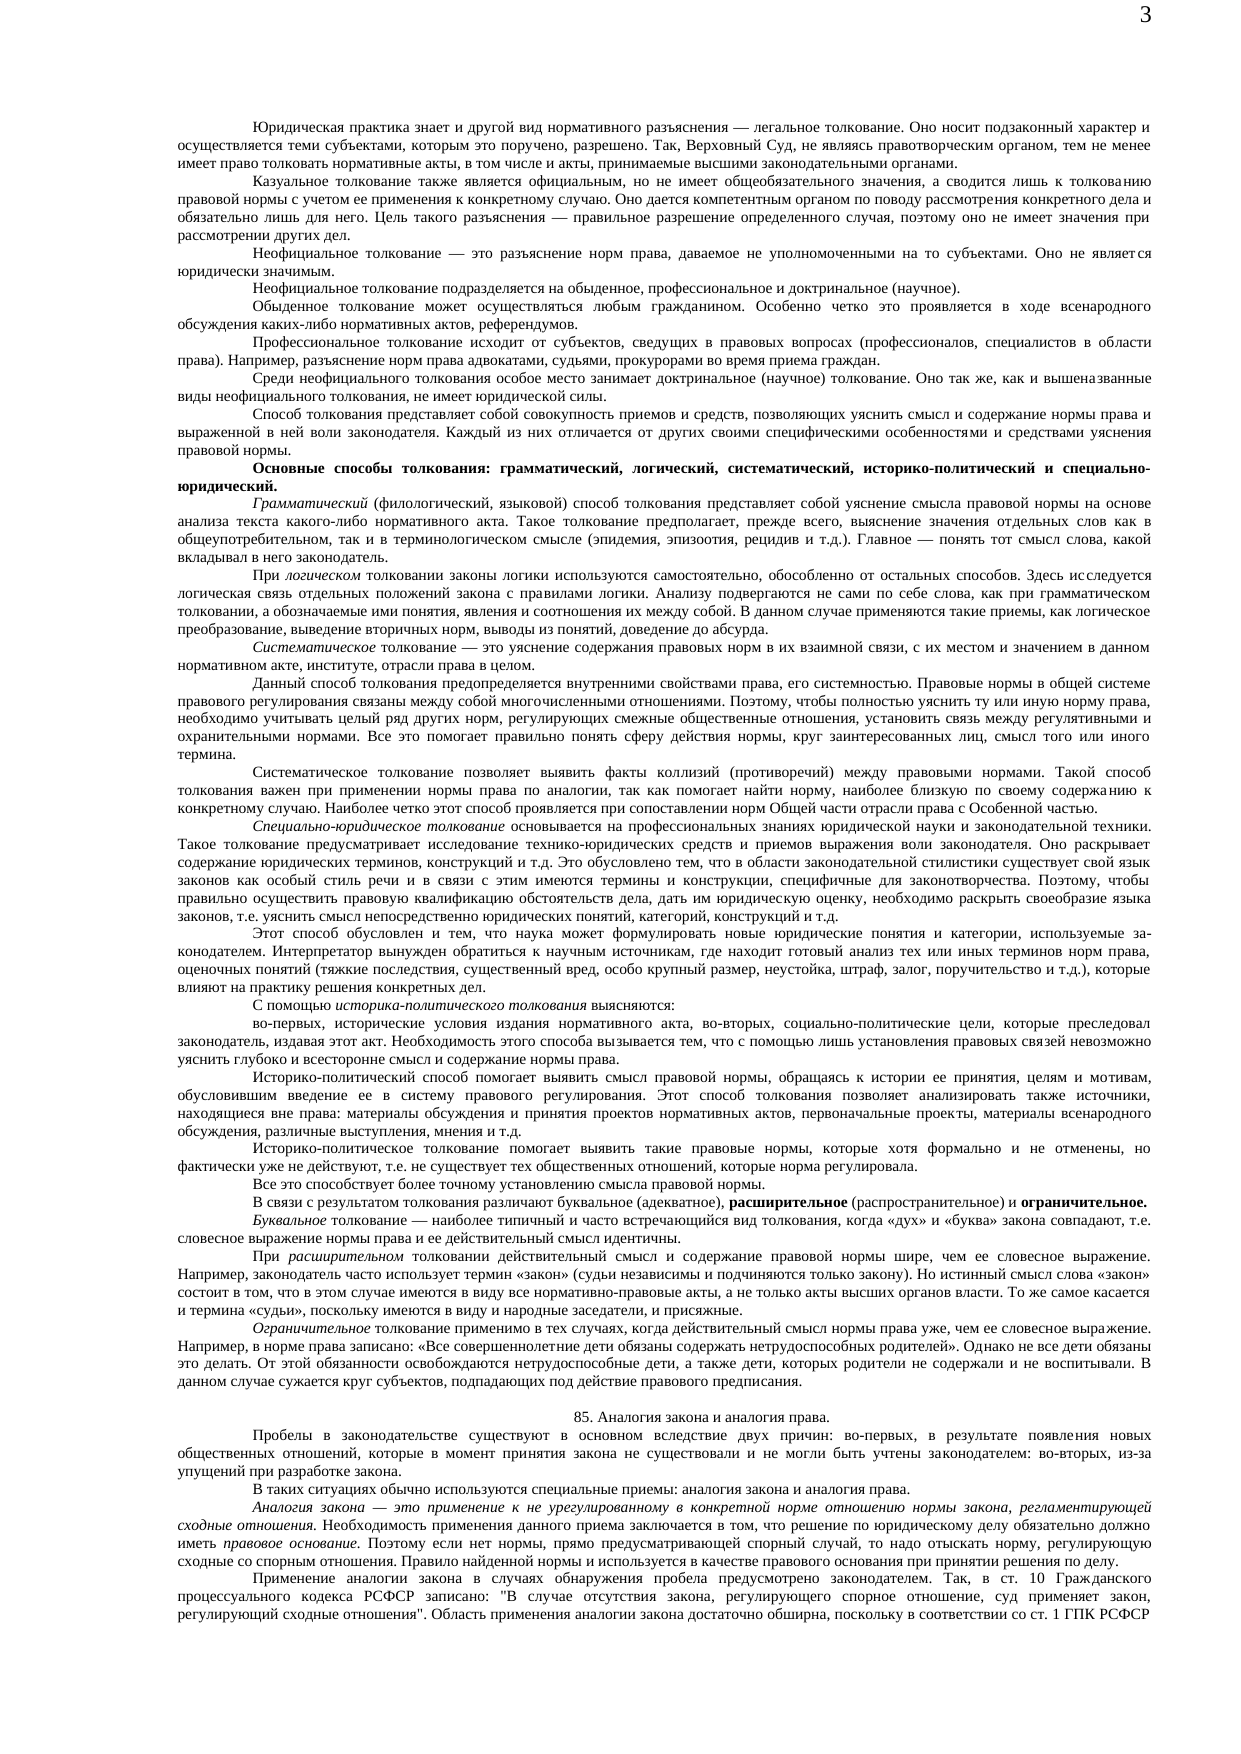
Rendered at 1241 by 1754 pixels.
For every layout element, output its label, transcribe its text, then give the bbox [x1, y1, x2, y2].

text При расширительном толковании действительный смысл и содержание правовой нормы шире, чем ее словесное выражение. Например, законодатель часто использует термин «закон» (судьи независимы и подчиняются только закону). Но истинный смысл слова «закон» состоит в том, что в этом случае имеются в виду все нормативно-правовые акты, а не только акты высших органов власти. То же самое касается и термина «судьи», поскольку имеются в виду и народные заседатели, и присяжные. [177, 1247, 1152, 1318]
text Пробелы в законодательстве существуют в основном вследствие двух причин: во-первых, в результате появления новых общественных отношений, которые в момент принятия закона не существовали и не могли быть учтены законодателем: во-вторых, из-за упущений при разработке закона. [177, 1426, 1152, 1480]
text Неофициальное толкование подразделяется на обыденное, профессиональное и доктринальное (научное). [177, 279, 1152, 297]
text во-первых, исторические условия издания нормативного акта, во-вторых, социально-политические цели, которые преследовал законодатель, издавая этот акт. Необходимость этого способа вызывается тем, что с помощью лишь установления правовых связей невозможно уяснить глубоко и всесторонне смысл и содержание нормы права. [177, 1014, 1152, 1068]
text Данный способ толкования предопределяется внутренними свойствами права, его системностью. Правовые нормы в общей системе правового регулирования связаны между собой многочисленными отношениями. Поэтому, чтобы полностью уяснить ту или иную норму права, необходимо учитывать целый ряд других норм, регулирующих смежные общественные отношения, установить связь между регулятивными и охранительными нормами. Все это помогает правильно понять сферу действия нормы, круг заинтересованных лиц, смысл того или иного термина. [177, 673, 1152, 763]
text Казуальное толкование также является официальным, но не имеет общеобязательного значения, а сводится лишь к толкованию правовой нормы с учетом ее применения к конкретному случаю. Оно дается компетентным органом по поводу рассмотрения конкретного дела и обязательно лишь для него. Цель такого разъяснения — правильное разрешение определенного случая, поэтому оно не имеет значения при рассмотрении других дел. [177, 172, 1152, 243]
text Этот способ обусловлен и тем, что наука может формулировать новые юридические понятия и категории, используемые законодателем. Интерпретатор вынужден обратиться к научным источникам, где находит готовый анализ тех или иных терминов норм права, оценочных понятий (тяжкие последствия, существенный вред, особо крупный размер, неустойка, штраф, залог, поручительство и т.д.), которые влияют на практику решения конкретных дел. [177, 924, 1152, 996]
text Профессиональное толкование исходит от субъектов, сведущих в правовых вопросах (профессионалов, специалистов в области права). Например, разъяснение норм права адвокатами, судьями, прокурорами во время приема граждан. [177, 333, 1152, 369]
text При логическом толковании законы логики используются самостоятельно, обособленно от остальных способов. Здесь исследуется логическая связь отдельных положений закона с правилами логики. Анализу подвергаются не сами по себе слова, как при грамматическом толковании, а обозначаемые ими понятия, явления и соотношения их между собой. В данном случае применяются такие приемы, как логическое преобразование, выведение вторичных норм, выводы из понятий, доведение до абсурда. [177, 566, 1152, 638]
text Специально-юридическое толкование основывается на профессиональных знаниях юридической науки и законодательной техники. Такое толкование предусматривает исследование технико-юридических средств и приемов выражения воли законодателя. Оно раскрывает содержание юридических терминов, конструкций и т.д. Это обусловлено тем, что в области законодательной стилистики существует свой язык законов как особый стиль речи и в связи с этим имеются термины и конструкции, специфичные для законотворчества. Поэтому, чтобы правильно осуществить правовую квалификацию обстоятельств дела, дать им юридическую оценку, необходимо раскрыть своеобразие языка законов, т.е. уяснить смысл непосредственно юридических понятий, категорий, конструкций и т.д. [177, 817, 1152, 924]
text Все это способствует более точному установлению смысла правовой нормы. [177, 1175, 1152, 1193]
text В связи с результатом толкования различают буквальное (адекватное), расширительное (распространительное) и ограничительное. [177, 1193, 1152, 1211]
text Обыденное толкование может осуществляться любым гражданином. Особенно четко это проявляется в ходе всенародного обсуждения каких-либо нормативных актов, референдумов. [177, 297, 1152, 333]
text Историко-политическое толкование помогает выявить такие правовые нормы, которые хотя формально и не отменены, но фактически уже не действуют, т.е. не существует тех общественных отношений, которые норма регулировала. [177, 1139, 1152, 1175]
text Среди неофициального толкования особое место занимает доктринальное (научное) толкование. Оно так же, как и вышеназванные виды неофициального толкования, не имеет юридической силы. [177, 369, 1152, 405]
text 85. Аналогия закона и аналогия права. [177, 1408, 1152, 1426]
text Неофициальное толкование — это разъяснение норм права, даваемое не уполномоченными на то субъектами. Оно не является юридически значимым. [177, 243, 1152, 279]
text Буквальное толкование — наиболее типичный и часто встречающийся вид толкования, когда «дух» и «буква» закона совпадают, т.е. словесное выражение нормы права и ее действительный смысл идентичны. [177, 1211, 1152, 1247]
text Систематическое толкование позволяет выявить факты коллизий (противоречий) между правовыми нормами. Такой способ толкования важен при применении нормы права по аналогии, так как помогает найти норму, наиболее близкую по своему содержанию к конкретному случаю. Наиболее четко этот способ проявляется при сопоставлении норм Общей части отрасли права с Особенной частью. [177, 763, 1152, 817]
text Юридическая практика знает и другой вид нормативного разъяснения — легальное толкование. Оно носит подзаконный характер и осуществляется теми субъектами, которым это поручено, разрешено. Так, Верховный Суд, не являясь правотворческим органом, тем не менее имеет право толковать нормативные акты, в том числе и акты, принимаемые высшими законодательными органами. [177, 118, 1152, 172]
text Историко-политический способ помогает выявить смысл правовой нормы, обращаясь к истории ее принятия, целям и мотивам, обусловившим введение ее в систему правового регулирования. Этот способ толкования позволяет анализировать также источники, находящиеся вне права: материалы обсуждения и принятия проектов нормативных актов, первоначальные проекты, материалы всенародного обсуждения, различные выступления, мнения и т.д. [177, 1068, 1152, 1139]
text Ограничительное толкование применимо в тех случаях, когда действительный смысл нормы права уже, чем ее словесное выражение. Например, в норме права записано: «Все совершеннолетние дети обязаны содержать нетрудоспособных родителей». Однако не все дети обязаны это делать. От этой обязанности освобождаются нетрудоспособные дети, а также дети, которых родители не содержали и не воспитывали. В данном случае сужается круг субъектов, подпадающих под действие правового предписания. [177, 1318, 1152, 1390]
text Основные способы толкования: грамматический, логический, систематический, историко-политический и специально-юридический. [177, 458, 1152, 494]
text Систематическое толкование — это уяснение содержания правовых норм в их взаимной связи, с их местом и значением в данном нормативном акте, институте, отрасли права в целом. [177, 638, 1152, 673]
text Аналогия закона — это применение к не урегулированному в конкретной норме отношению нормы закона, регламентирующей сходные отношения. Необходимость применения данного приема заключается в том, что решение по юридическому делу обязательно должно иметь правовое основание. Поэтому если нет нормы, прямо предусматривающей спорный случай, то надо отыскать норму, регулирующую сходные со спорным отношения. Правило найденной нормы и используется в качестве правового основания при принятии решения по делу. [177, 1498, 1152, 1569]
text Грамматический (филологический, языковой) способ толкования представляет собой уяснение смысла правовой нормы на основе анализа текста какого-либо нормативного акта. Такое толкование предполагает, прежде всего, выяснение значения отдельных слов как в общеупотребительном, так и в терминологическом смысле (эпидемия, эпизоотия, рецидив и т.д.). Главное — понять тот смысл слова, какой вкладывал в него законодатель. [177, 494, 1152, 566]
text Способ толкования представляет собой совокупность приемов и средств, позволяющих уяснить смысл и содержание нормы права и выраженной в ней воли законодателя. Каждый из них отличается от других своими специфическими особенностями и средствами уяснения правовой нормы. [177, 405, 1152, 458]
text С помощью историка-политического толкования выясняются: [177, 996, 1152, 1014]
text В таких ситуациях обычно используются специальные приемы: аналогия закона и аналогия права. [177, 1480, 1152, 1498]
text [177, 1569, 1152, 1623]
